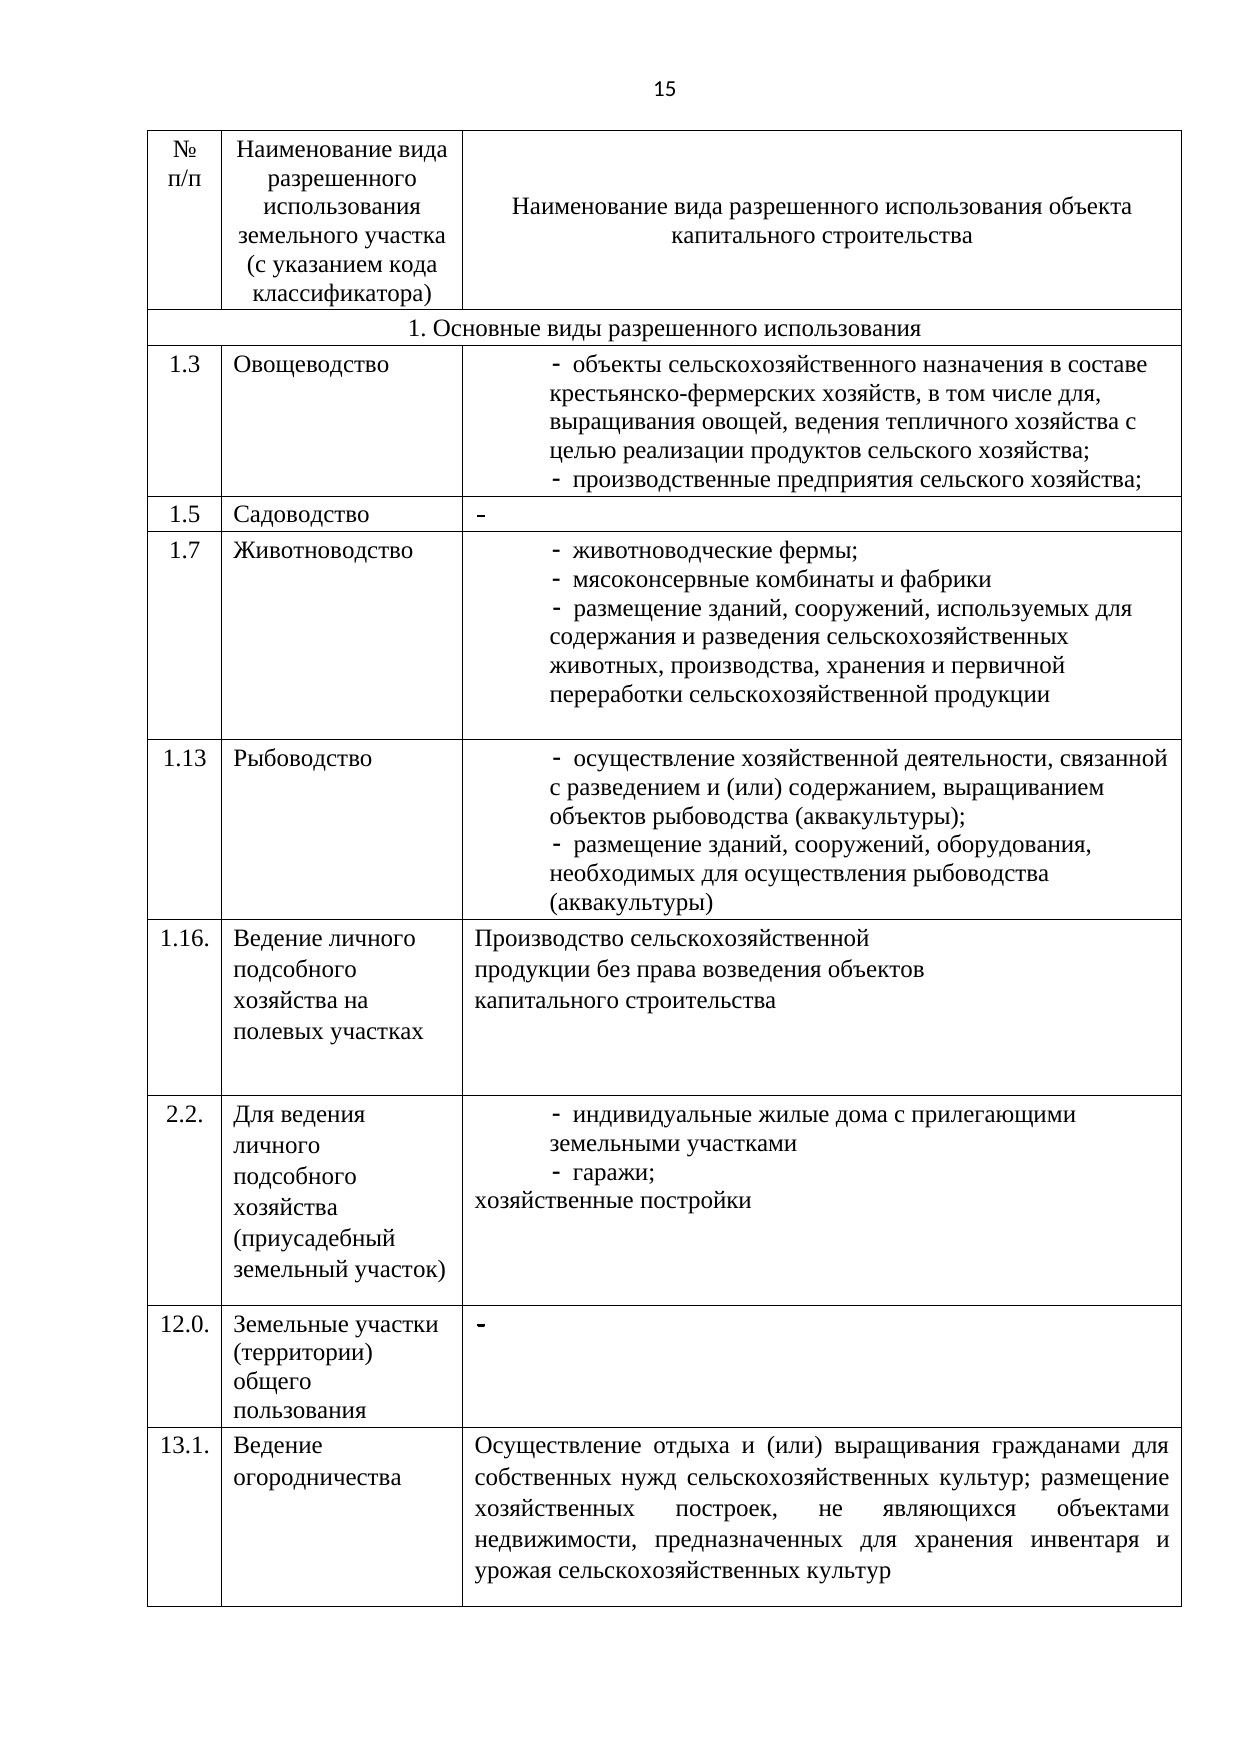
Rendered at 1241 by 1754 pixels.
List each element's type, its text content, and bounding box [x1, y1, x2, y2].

table_cell Животноводство [222, 532, 462, 739]
table_cell 2.2. [148, 1096, 221, 1305]
table_header Наименование вида разрешенного использования земельного участка (с указанием кода классификатора) [222, 131, 462, 309]
table_cell Овощеводство [222, 346, 462, 496]
table_cell животноводческие фермы; мясоконсервные комбинаты и фабрики размещение зданий, сооружений, используемых для содержания и разведения сельскохозяйственных животных, производства, хранения и первичной переработки сельскохозяйственной продукции [463, 532, 1181, 739]
table_cell Производство сельскохозяйственной продукции без права возведения объектов капитального строительства [463, 920, 1181, 1095]
table_cell Земельные участки (территории) общего пользования [222, 1306, 462, 1427]
table_cell Ведение личного подсобного хозяйства на полевых участках [222, 920, 462, 1095]
table_cell 1.7 [148, 532, 221, 739]
table_header Наименование вида разрешенного использования объекта капитального строительства [463, 131, 1181, 309]
table_cell Основные виды разрешенного использования [148, 310, 1181, 345]
table_cell - [463, 497, 1181, 531]
table_cell Ведение огородничества [222, 1428, 462, 1606]
table_cell индивидуальные жилые дома с прилегающими земельными участками гаражи; хозяйственные постройки [463, 1096, 1181, 1305]
table_cell 12.0. [148, 1306, 221, 1427]
table_cell объекты сельскохозяйственного назначения в составе крестьянско-фермерских хозяйств, в том числе для, выращивания овощей, ведения тепличного хозяйства с целью реализации продуктов сельского хозяйства; производственные предприятия сельского хозяйства; [463, 346, 1181, 496]
table_cell Для ведения личного подсобного хозяйства (приусадебный земельный участок) [222, 1096, 462, 1305]
table_cell осуществление хозяйственной деятельности, связанной с разведением и (или) содержанием, выращиванием объектов рыбоводства (аквакультуры); размещение зданий, сооружений, оборудования, необходимых для осуществления рыбоводства (аквакультуры) [463, 740, 1181, 919]
table_cell 1.3 [148, 346, 221, 496]
table_cell Садоводство [222, 497, 462, 531]
table_cell 1.5 [148, 497, 221, 531]
table_cell Осуществление отдыха и (или) выращивания гражданами для собственных нужд сельскохозяйственных культур; размещение хозяйственных построек, не являющихся объектами недвижимости, предназначенных для хранения инвентаря и урожая сельскохозяйственных культур [463, 1428, 1181, 1606]
table_cell - [463, 1306, 1181, 1427]
table_cell 13.1. [148, 1428, 221, 1606]
table_cell Рыбоводство [222, 740, 462, 919]
table_cell 1.16. [148, 920, 221, 1095]
table_cell 1.13 [148, 740, 221, 919]
table_header № п/п [148, 131, 221, 309]
